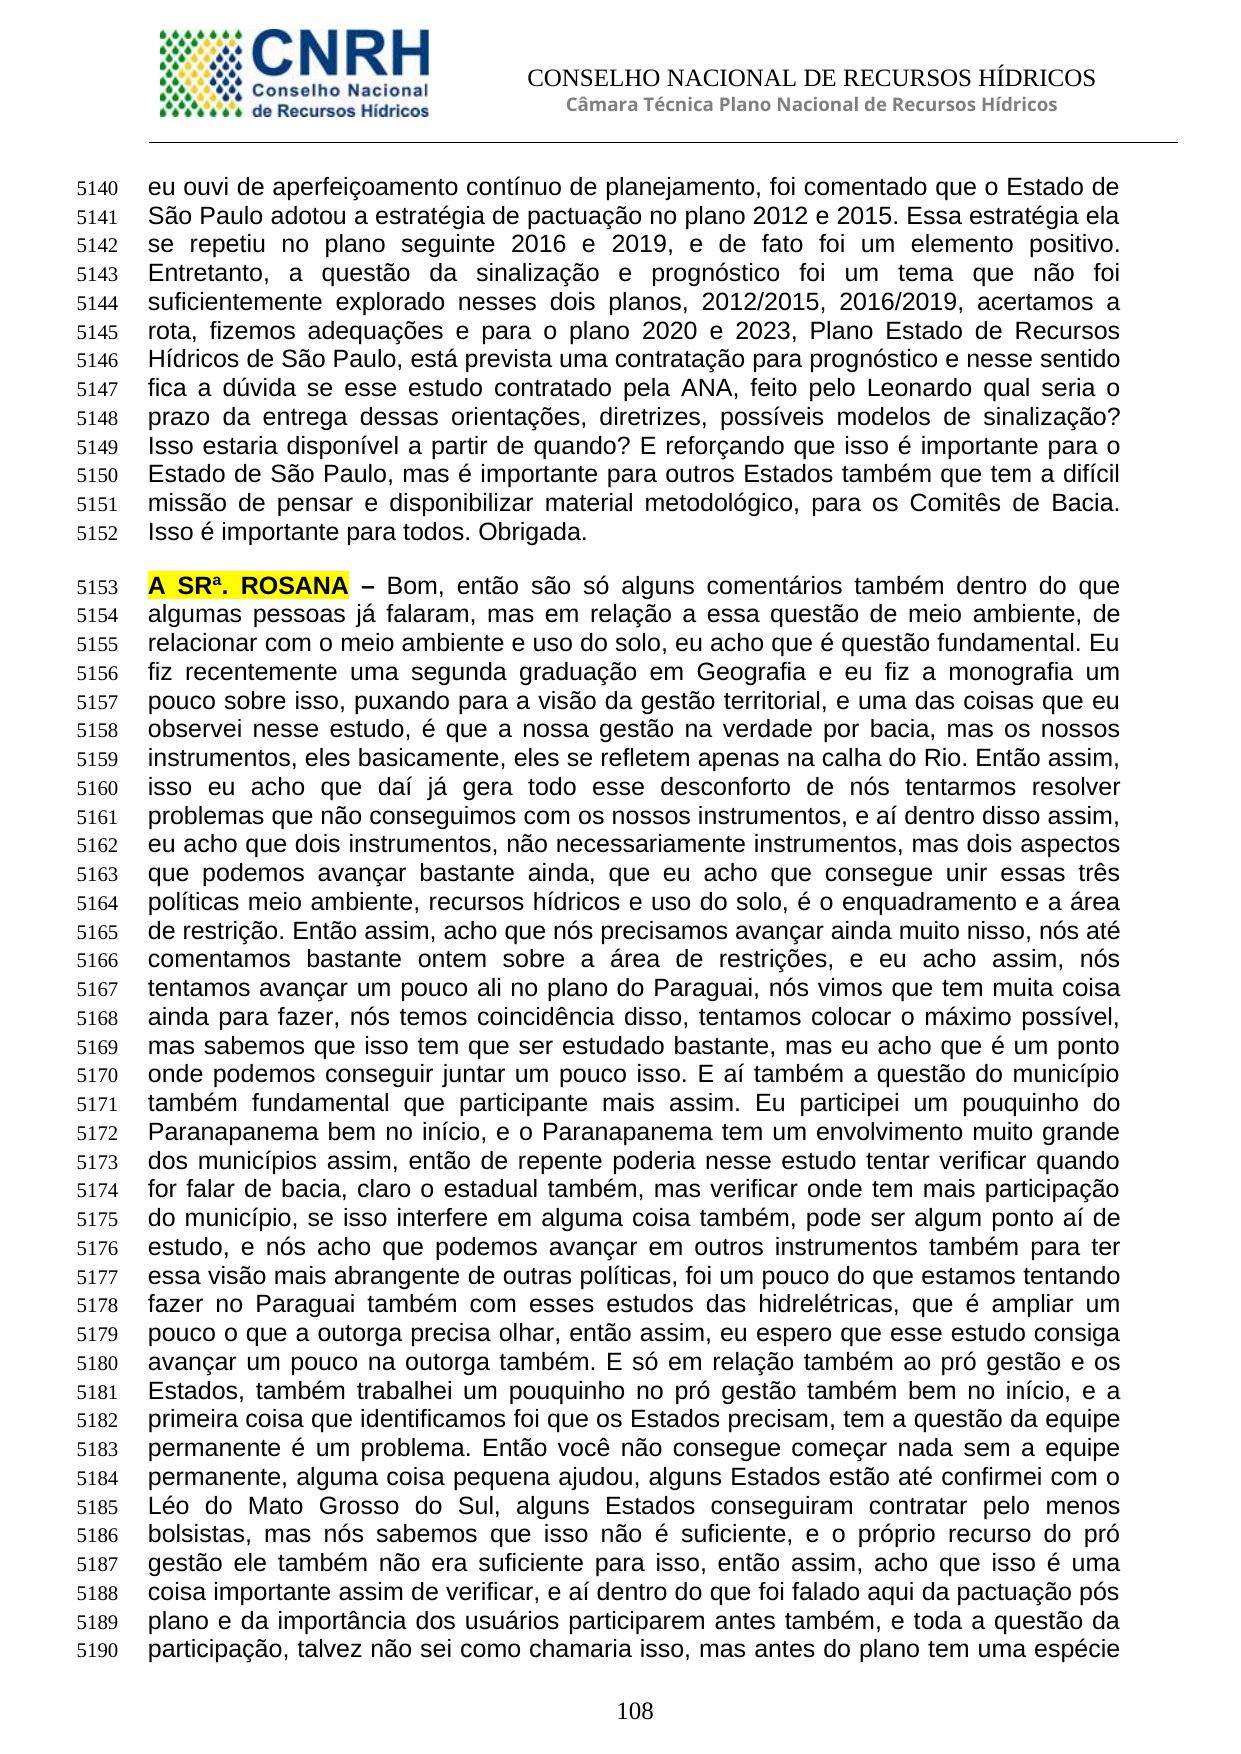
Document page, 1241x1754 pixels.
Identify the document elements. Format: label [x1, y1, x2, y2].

text [148, 172, 1122, 546]
text [148, 571, 1122, 1663]
picture [159, 29, 429, 117]
